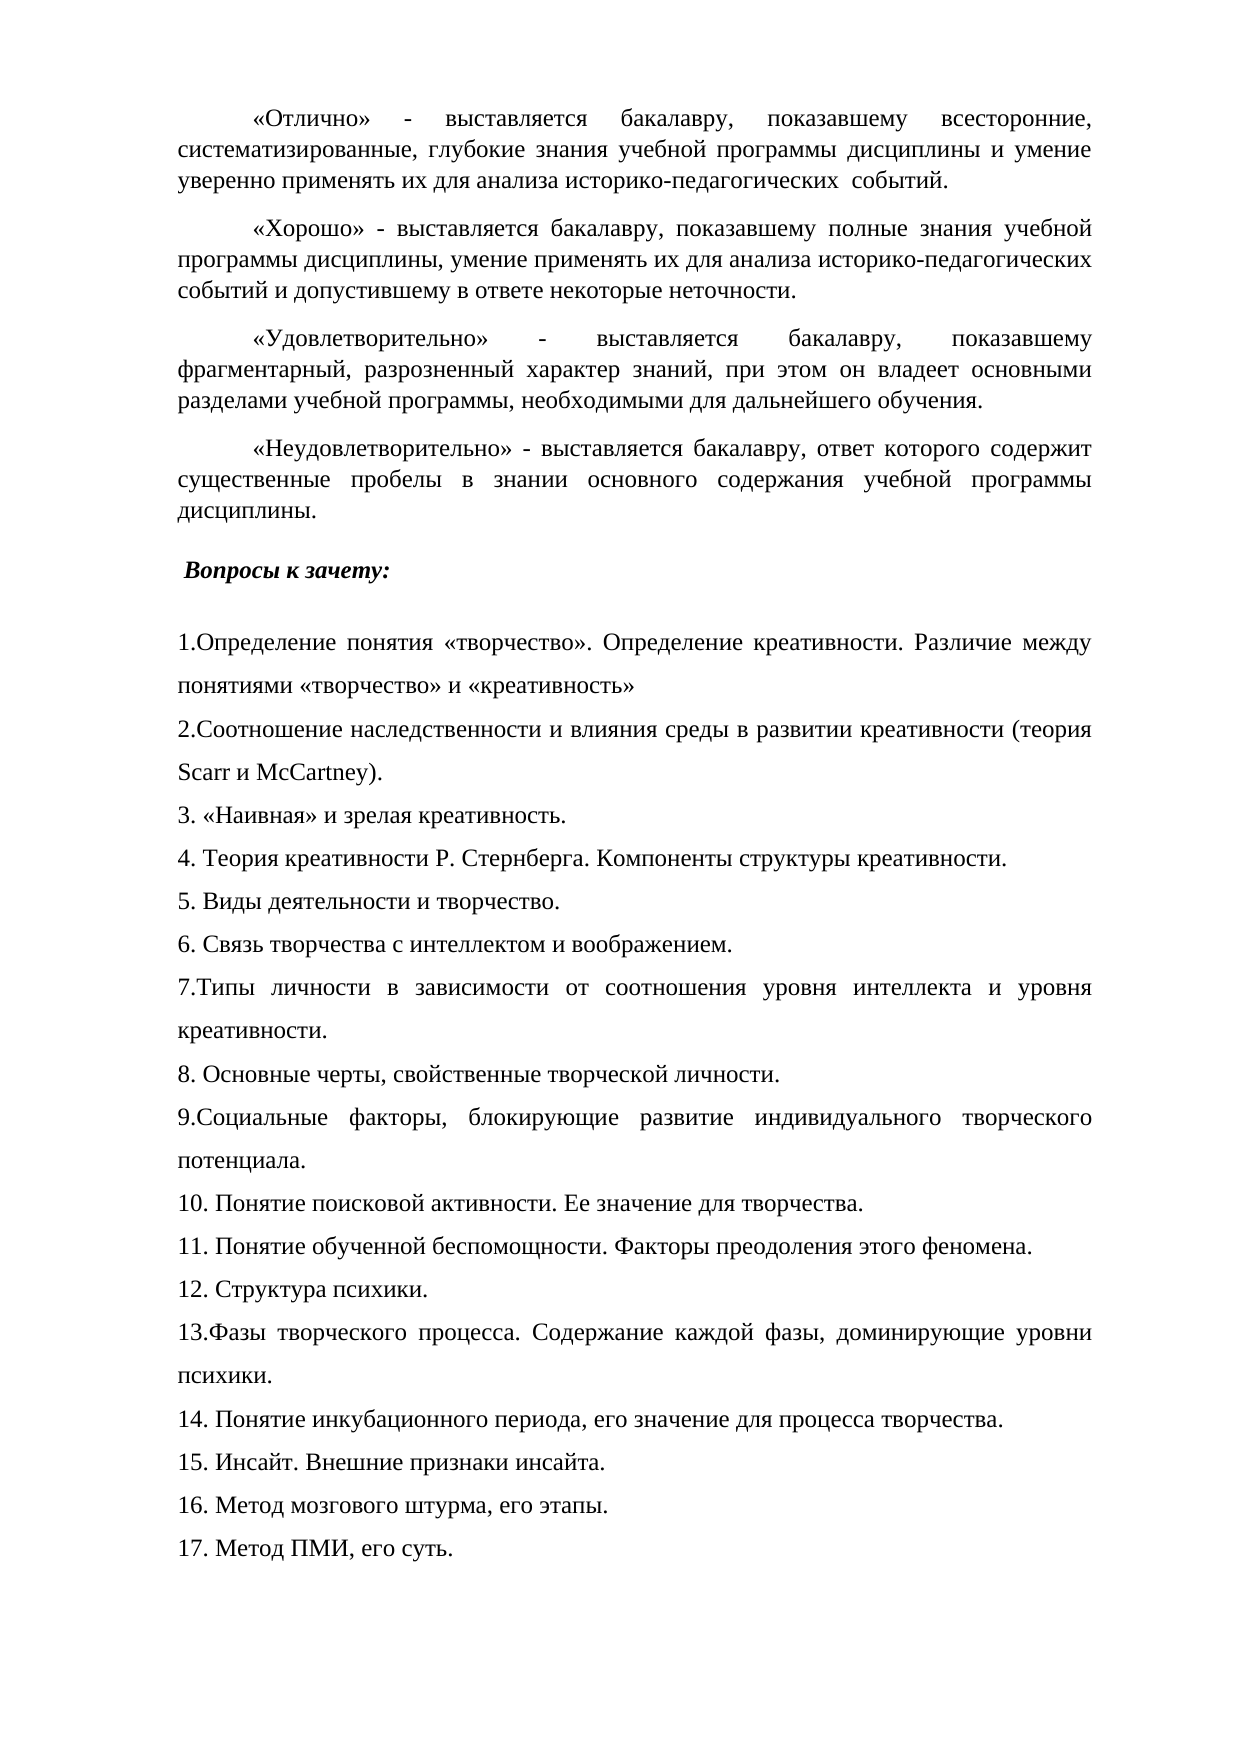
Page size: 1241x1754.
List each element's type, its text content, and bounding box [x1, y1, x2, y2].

text Вопросы к зачету: [177, 555, 1093, 584]
text «Удовлетворительно» - выставляется бакалавру, показавшему фрагментарный, разрозненный характер знаний, при этом он владеет основными разделами учебной программы, необходимыми для дальнейшего обучения. [177, 323, 1093, 414]
text 6. Связь творчества с интеллектом и воображением. [177, 929, 1093, 958]
text 16. Метод мозгового штурма, его этапы. [177, 1490, 1093, 1519]
text 9.Социальные факторы, блокирующие развитие индивидуального творческого потенциала. [177, 1102, 1093, 1174]
text 4. Теория креативности Р. Стернберга. Компоненты структуры креативности. [177, 843, 1093, 872]
text 10. Понятие поисковой активности. Ее значение для творчества. [177, 1188, 1093, 1217]
text 11. Понятие обученной беспомощности. Факторы преодоления этого феномена. [177, 1231, 1093, 1260]
text «Отлично» - выставляется бакалавру, показавшему всесторонние, систематизированные, глубокие знания учебной программы дисциплины и умение уверенно применять их для анализа историко-педагогических событий. [177, 103, 1093, 194]
text 12. Структура психики. [177, 1274, 1093, 1303]
text 1.Определение понятия «творчество». Определение креативности. Различие между понятиями «творчество» и «креативность» [177, 627, 1093, 699]
text «Неудовлетворительно» - выставляется бакалавру, ответ которого содержит существенные пробелы в знании основного содержания учебной программы дисциплины. [177, 433, 1093, 524]
text 3. «Наивная» и зрелая креативность. [177, 800, 1093, 829]
text 8. Основные черты, свойственные творческой личности. [177, 1059, 1093, 1087]
text «Хорошо» - выставляется бакалавру, показавшему полные знания учебной программы дисциплины, умение применять их для анализа историко-педагогических событий и допустившему в ответе некоторые неточности. [177, 213, 1093, 304]
text 13.Фазы творческого процесса. Содержание каждой фазы, доминирующие уровни психики. [177, 1317, 1093, 1389]
text 17. Метод ПМИ, его суть. [177, 1533, 1093, 1562]
text 2.Соотношение наследственности и влияния среды в развитии креативности (теория Scarr и McCartney). [177, 714, 1093, 786]
text 7.Типы личности в зависимости от соотношения уровня интеллекта и уровня креативности. [177, 972, 1093, 1044]
text 5. Виды деятельности и творчество. [177, 886, 1093, 915]
text 15. Инсайт. Внешние признаки инсайта. [177, 1447, 1093, 1476]
text 14. Понятие инкубационного периода, его значение для процесса творчества. [177, 1404, 1093, 1432]
